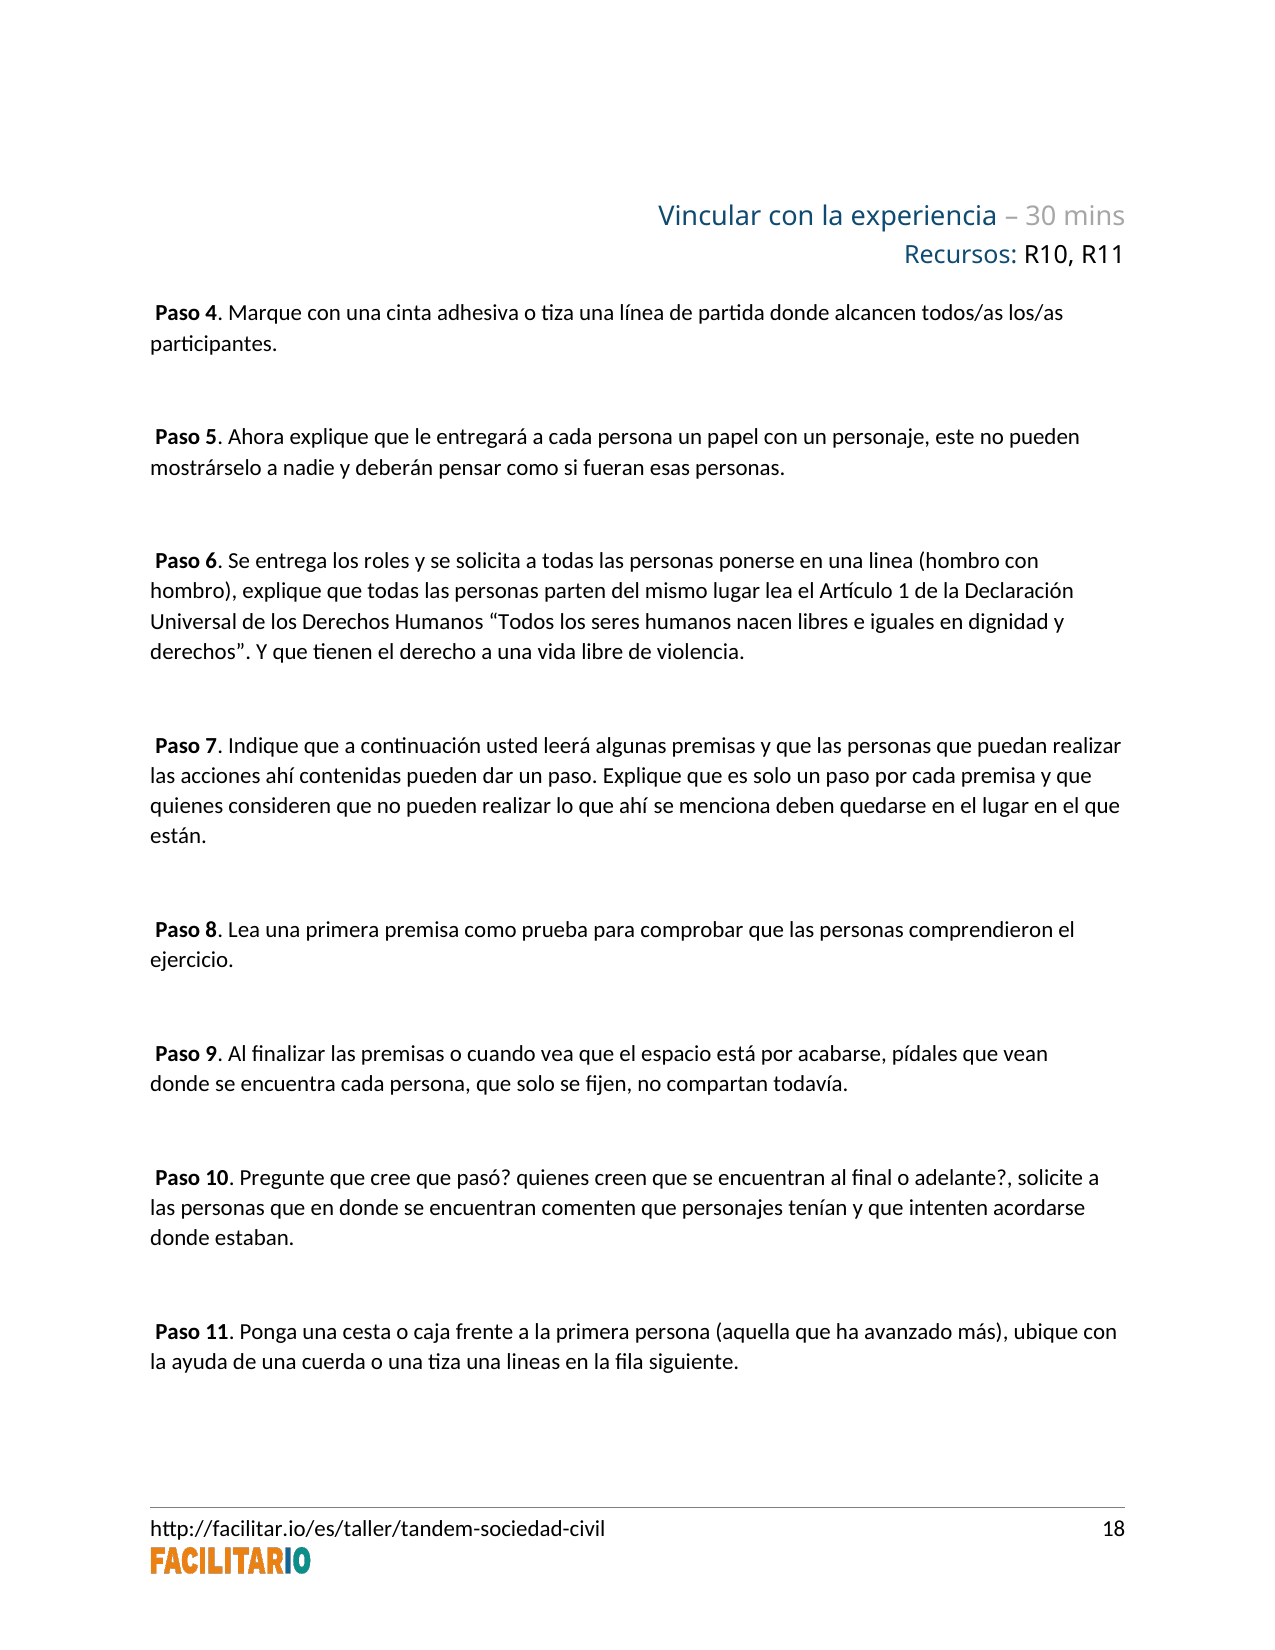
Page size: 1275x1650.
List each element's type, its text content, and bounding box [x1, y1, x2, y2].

text Paso 6. Se entrega los roles y se solicita a todas las personas ponerse en una linea (hombro con hombro), explique que todas las personas parten del mismo lugar lea el Artículo 1 de la Declaración Universal de los Derechos Humanos “Todos los seres humanos nacen libres e iguales en dignidad y derechos”. Y que tienen el derecho a una vida libre de violencia. [150, 546, 1125, 665]
subtitle Vincular con la experiencia – 30 mins [150, 197, 1125, 234]
text Paso 11. Ponga una cesta o caja frente a la primera persona (aquella que ha avanzado más), ubique con la ayuda de una cuerda o una tiza una lineas en la fila siguiente. [150, 1317, 1125, 1375]
text Paso 5. Ahora explique que le entregará a cada persona un papel con un personaje, este no pueden mostrárselo a nadie y deberán pensar como si fueran esas personas. [150, 422, 1125, 481]
text Paso 7. Indique que a continuación usted leerá algunas premisas y que las personas que puedan realizar las acciones ahí contenidas pueden dar un paso. Explique que es solo un paso por cada premisa y que quienes consideren que no pueden realizar lo que ahí se menciona deben quedarse en el lugar en el que están. [150, 731, 1125, 849]
text Paso 4. Marque con una cinta adhesiva o tiza una línea de partida donde alcancen todos/as los/as participantes. [150, 298, 1125, 357]
text Paso 9. Al finalizar las premisas o cuando vea que el espacio está por acabarse, pídales que vean donde se encuentra cada persona, que solo se fijen, no compartan todavía. [150, 1039, 1125, 1097]
picture [145, 1544, 315, 1576]
text Paso 8. Lea una primera premisa como prueba para comprobar que las personas comprendieron el ejercicio. [150, 915, 1125, 973]
text Recursos: R10, R11 [150, 237, 1125, 271]
text Paso 10. Pregunte que cree que pasó? quienes creen que se encuentran al final o adelante?, solicite a las personas que en donde se encuentran comenten que personajes tenían y que intenten acordarse donde estaban. [150, 1163, 1125, 1251]
